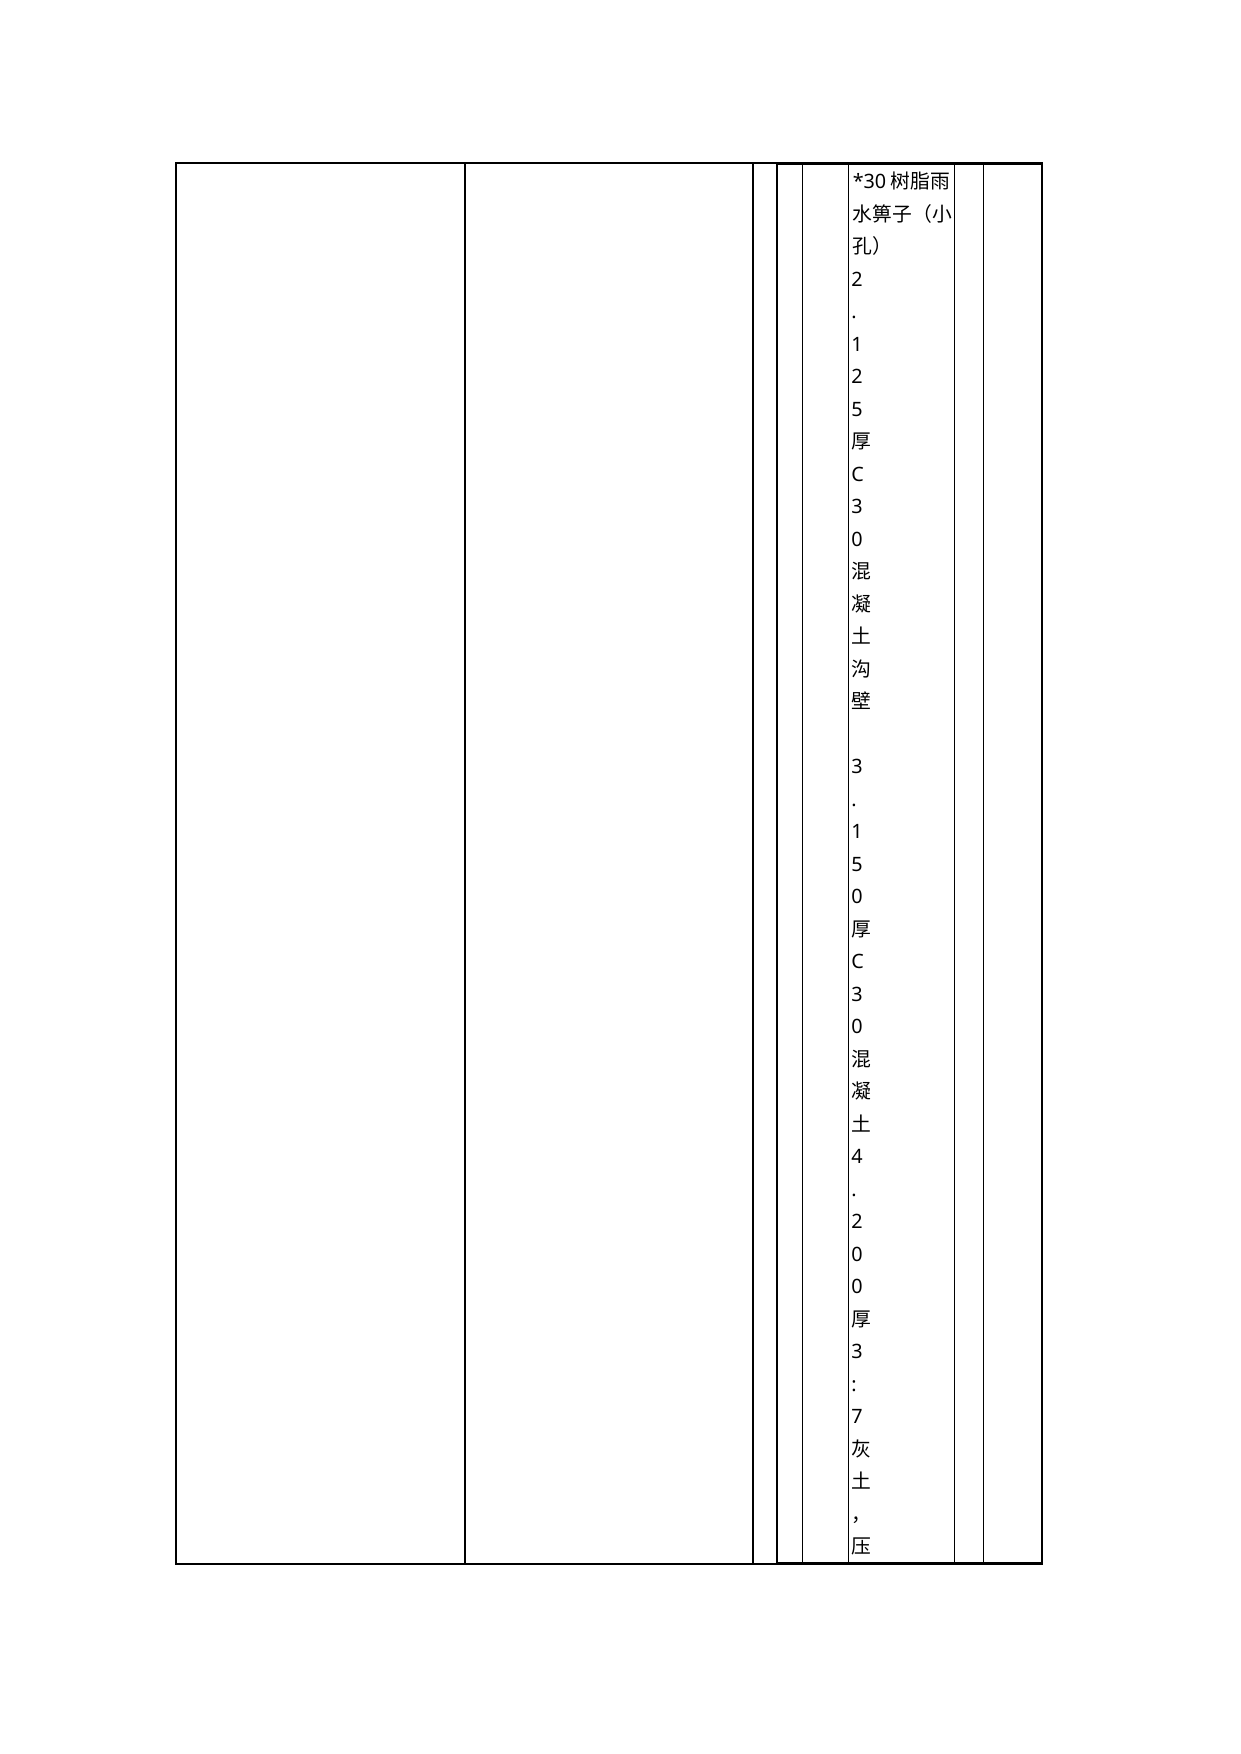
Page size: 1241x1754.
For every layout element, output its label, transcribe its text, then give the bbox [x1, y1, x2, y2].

table_cell 1 [466, 164, 752, 1563]
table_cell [803, 165, 848, 1562]
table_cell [754, 164, 776, 1563]
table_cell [778, 165, 802, 1562]
table_cell [177, 164, 464, 1563]
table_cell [955, 165, 983, 1562]
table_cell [849, 165, 954, 1562]
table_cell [984, 165, 1041, 1562]
